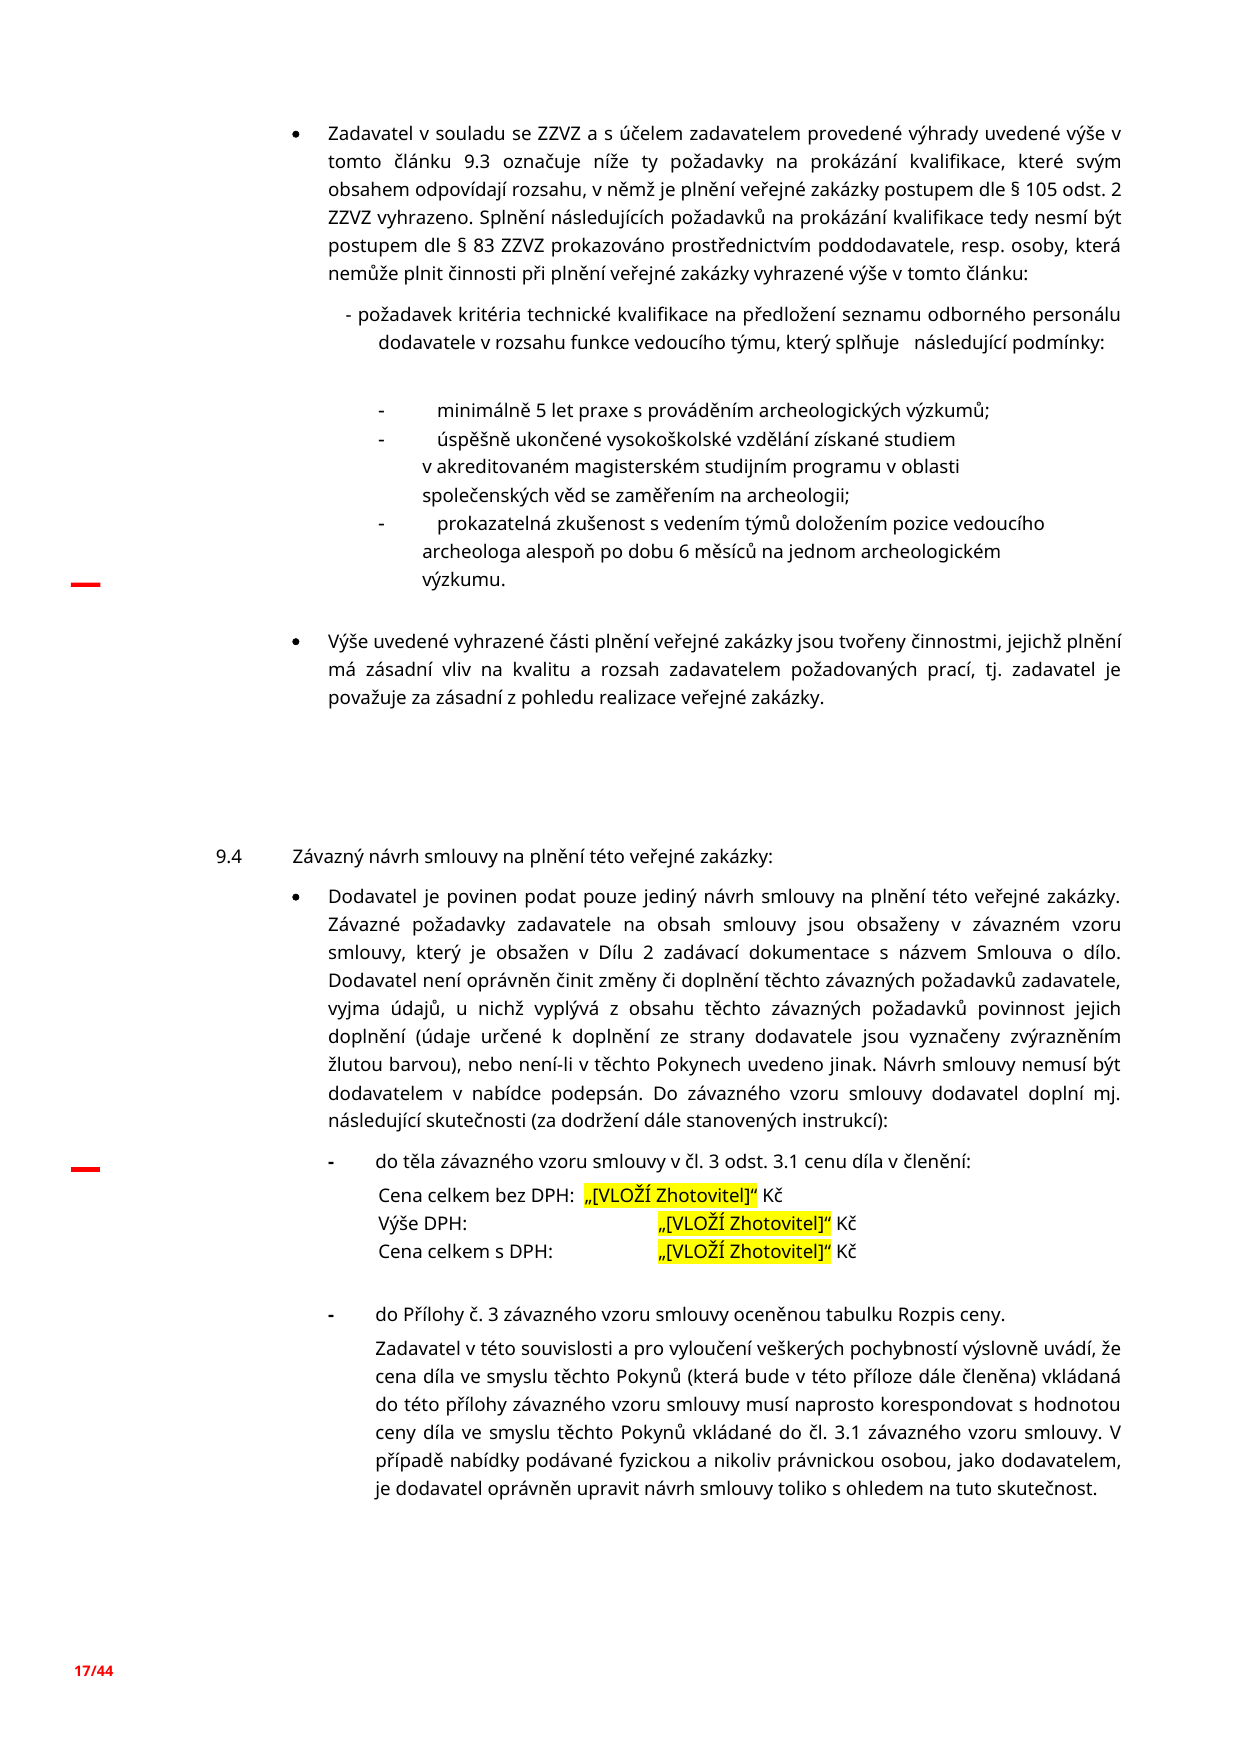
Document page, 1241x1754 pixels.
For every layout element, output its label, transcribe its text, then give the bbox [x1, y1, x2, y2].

list prokazatelná zkušenost s vedením týmů doložením pozice vedoucího [378, 510, 1122, 535]
text Dodavatel je povinen podat pouze jediný návrh smlouvy na plnění této veřejné zakázky. Závazné požadavky zadavatele na obsah smlouvy jsou obsaženy v závazném vzoru smlouvy, který je obsažen v Dílu 2 zadávací dokumentace s názvem Smlouva o dílo. Dodavatel není oprávněn činit změny či doplnění těchto závazných požadavků zadavatele, vyjma údajů, u nichž vyplývá z obsahu těchto závazných požadavků povinnost jejich doplnění (údaje určené k doplnění ze strany dodavatele jsou vyznačeny zvýrazněním žlutou barvou), nebo není-li v těchto Pokynech uvedeno jinak. Návrh smlouvy nemusí být dodavatelem v nabídce podepsán. Do závazného vzoru smlouvy dodavatel doplní mj. následující skutečnosti (za dodržení dále stanovených instrukcí): [292, 884, 1122, 1133]
list Výše DPH: „[VLOŽÍ Zhotovitel]“ Kč [831, 1211, 1122, 1236]
text do těla závazného vzoru smlouvy v čl. 3 odst. 3.1 cenu díla v členění: [328, 1148, 1122, 1174]
list úspěšně ukončené vysokoškolské vzdělání získané studiem [378, 426, 1122, 451]
list Cena celkem s DPH: „[VLOŽÍ Zhotovitel]“ Kč [831, 1239, 1122, 1264]
list minimálně 5 let praxe s prováděním archeologických výzkumů; [378, 398, 1122, 423]
list Výše DPH: „[VLOŽÍ Zhotovitel]“ Kč [292, 1211, 658, 1236]
list Cena celkem bez DPH: „[VLOŽÍ Zhotovitel]“ Kč [292, 1183, 584, 1208]
list výzkumu. [378, 566, 1122, 591]
list Zadavatel v této souvislosti a pro vyloučení veškerých pochybností výslovně uvádí, že cena díla ve smyslu těchto Pokynů (která bude v této příloze dále členěna) vkládaná do této přílohy závazného vzoru smlouvy musí naprosto korespondovat s hodnotou ceny díla ve smyslu těchto Pokynů vkládané do čl. 3.1 závazného vzoru smlouvy. V případě nabídky podávané fyzickou a nikoliv právnickou osobou, jako dodavatelem, je dodavatel oprávněn upravit návrh smlouvy toliko s ohledem na tuto skutečnost. [375, 1335, 1122, 1501]
list Cena celkem bez DPH: „[VLOŽÍ Zhotovitel]“ Kč [757, 1183, 1122, 1208]
text společenských věd se zaměřením na archeologii; [378, 482, 1122, 507]
text Výše uvedené vyhrazené části plnění veřejné zakázky jsou tvořeny činnostmi, jejichž plnění má zásadní vliv na kvalitu a rozsah zadavatelem požadovaných prací, tj. zadavatel je považuje za zásadní z pohledu realizace veřejné zakázky. [292, 628, 1122, 710]
text Závazný návrh smlouvy na plnění této veřejné zakázky: [216, 843, 1122, 869]
list - požadavek kritéria technické kvalifikace na předložení seznamu odborného personálu dodavatele v rozsahu funkce vedoucího týmu, který splňuje následující podmínky: [260, 301, 1122, 355]
list archeologa alespoň po dobu 6 měsíců na jednom archeologickém [378, 538, 1122, 563]
text v akreditovaném magisterském studijním programu v oblasti [378, 454, 1122, 479]
list Cena celkem s DPH: „[VLOŽÍ Zhotovitel]“ Kč [292, 1239, 658, 1264]
text Zadavatel v souladu se ZZVZ a s účelem zadavatelem provedené výhrady uvedené výše v tomto článku 9.3 označuje níže ty požadavky na prokázání kvalifikace, které svým obsahem odpovídají rozsahu, v němž je plnění veřejné zakázky postupem dle § 105 odst. 2 ZZVZ vyhrazeno. Splnění následujících požadavků na prokázání kvalifikace tedy nesmí být postupem dle § 83 ZZVZ prokazováno prostřednictvím poddodavatele, resp. osoby, která nemůže plnit činnosti při plnění veřejné zakázky vyhrazené výše v tomto článku: [292, 121, 1122, 286]
text do Přílohy č. 3 závazného vzoru smlouvy oceněnou tabulku Rozpis ceny. [328, 1301, 1122, 1326]
